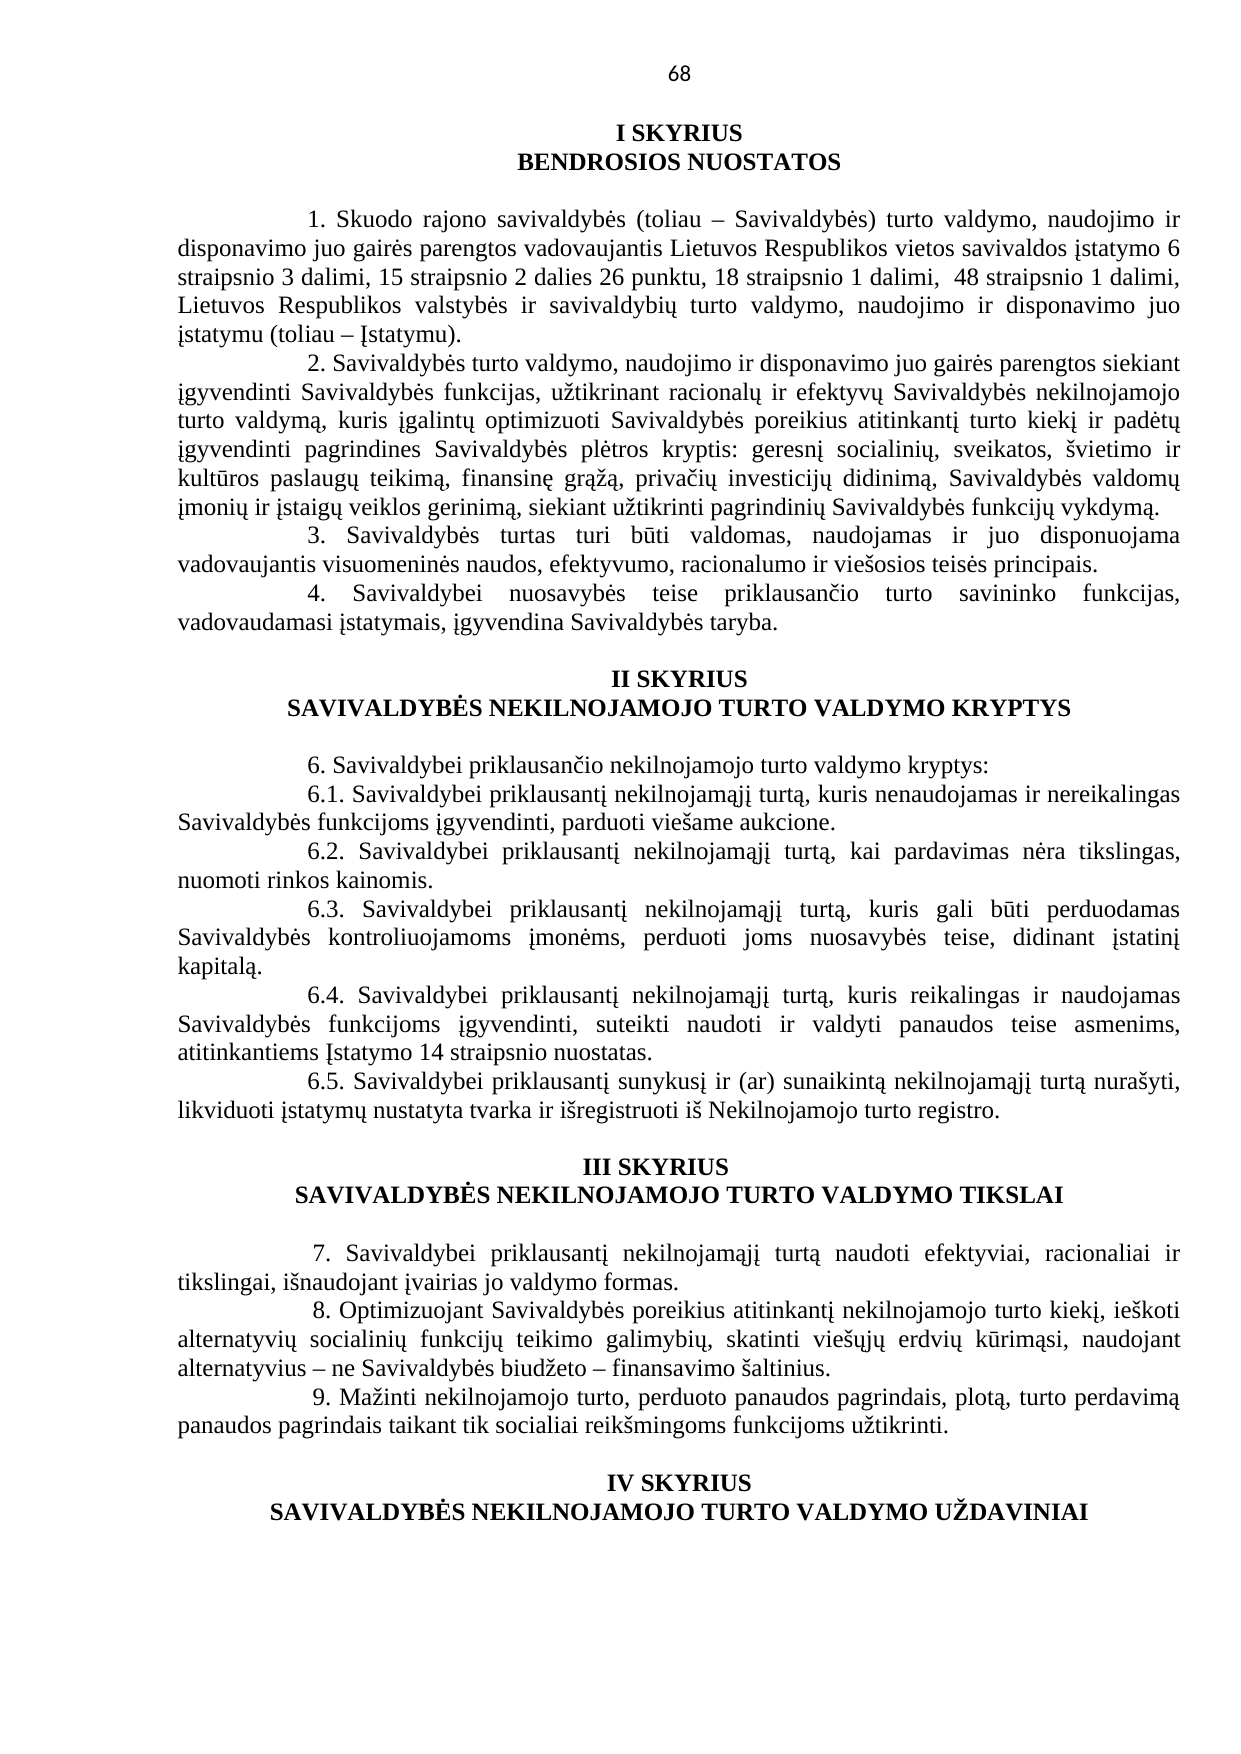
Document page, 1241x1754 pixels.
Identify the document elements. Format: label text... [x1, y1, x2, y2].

text BENDROSIOS NUOSTATOS [177, 147, 1181, 176]
text 9. Mažinti nekilnojamojo turto, perduoto panaudos pagrindais, plotą, turto perdavimą panaudos pagrindais taikant tik socialiai reikšmingoms funkcijoms užtikrinti. [177, 1382, 1181, 1439]
text 6.2. Savivaldybei priklausantį nekilnojamąjį turtą, kai pardavimas nėra tikslingas, nuomoti rinkos kainomis. [177, 836, 1181, 894]
text 4. Savivaldybei nuosavybės teise priklausančio turto savininko funkcijas, vadovaudamasi įstatymais, įgyvendina Savivaldybės taryba. [177, 578, 1181, 636]
text 6.4. Savivaldybei priklausantį nekilnojamąjį turtą, kuris reikalingas ir naudojamas Savivaldybės funkcijoms įgyvendinti, suteikti naudoti ir valdyti panaudos teise asmenims, atitinkantiems Įstatymo 14 straipsnio nuostatas. [177, 980, 1181, 1066]
text I SKYRIUS [177, 118, 1181, 147]
text III SKYRIUS [177, 1152, 1181, 1180]
text 6.5. Savivaldybei priklausantį sunykusį ir (ar) sunaikintą nekilnojamąjį turtą nurašyti, likviduoti įstatymų nustatyta tvarka ir išregistruoti iš Nekilnojamojo turto registro. [177, 1066, 1181, 1124]
text 6.3. Savivaldybei priklausantį nekilnojamąjį turtą, kuris gali būti perduodamas Savivaldybės kontroliuojamoms įmonėms, perduoti joms nuosavybės teise, didinant įstatinį kapitalą. [177, 894, 1181, 980]
text 6.1. Savivaldybei priklausantį nekilnojamąjį turtą, kuris nenaudojamas ir nereikalingas Savivaldybės funkcijoms įgyvendinti, parduoti viešame aukcione. [177, 779, 1181, 836]
text 6. Savivaldybei priklausančio nekilnojamojo turto valdymo kryptys: [177, 750, 1181, 779]
text SAVIVALDYBĖS NEKILNOJAMOJO TURTO VALDYMO UŽDAVINIAI [177, 1497, 1181, 1525]
text SAVIVALDYBĖS NEKILNOJAMOJO TURTO VALDYMO KRYPTYS [177, 693, 1181, 722]
text IV SKYRIUS [177, 1468, 1181, 1497]
text 3. Savivaldybės turtas turi būti valdomas, naudojamas ir juo disponuojama vadovaujantis visuomeninės naudos, efektyvumo, racionalumo ir viešosios teisės principais. [177, 521, 1181, 578]
text SAVIVALDYBĖS NEKILNOJAMOJO TURTO VALDYMO TIKSLAI [177, 1180, 1181, 1209]
text 1. Skuodo rajono savivaldybės (toliau – Savivaldybės) turto valdymo, naudojimo ir disponavimo juo gairės parengtos vadovaujantis Lietuvos Respublikos vietos savivaldos įstatymo 6 straipsnio 3 dalimi, 15 straipsnio 2 dalies 26 punktu, 18 straipsnio 1 dalimi, 48 straipsnio 1 dalimi, Lietuvos Respublikos valstybės ir savivaldybių turto valdymo, naudojimo ir disponavimo juo įstatymu (toliau – Įstatymu). [177, 204, 1181, 348]
text 2. Savivaldybės turto valdymo, naudojimo ir disponavimo juo gairės parengtos siekiant įgyvendinti Savivaldybės funkcijas, užtikrinant racionalų ir efektyvų Savivaldybės nekilnojamojo turto valdymą, kuris įgalintų optimizuoti Savivaldybės poreikius atitinkantį turto kiekį ir padėtų įgyvendinti pagrindines Savivaldybės plėtros kryptis: geresnį socialinių, sveikatos, švietimo ir kultūros paslaugų teikimą, finansinę grąžą, privačių investicijų didinimą, Savivaldybės valdomų įmonių ir įstaigų veiklos gerinimą, siekiant užtikrinti pagrindinių Savivaldybės funkcijų vykdymą. [177, 348, 1181, 521]
text 7. Savivaldybei priklausantį nekilnojamąjį turtą naudoti efektyviai, racionaliai ir tikslingai, išnaudojant įvairias jo valdymo formas. [177, 1238, 1181, 1295]
text II SKYRIUS [177, 664, 1181, 693]
text 8. Optimizuojant Savivaldybės poreikius atitinkantį nekilnojamojo turto kiekį, ieškoti alternatyvių socialinių funkcijų teikimo galimybių, skatinti viešųjų erdvių kūrimąsi, naudojant alternatyvius – ne Savivaldybės biudžeto – finansavimo šaltinius. [177, 1295, 1181, 1382]
